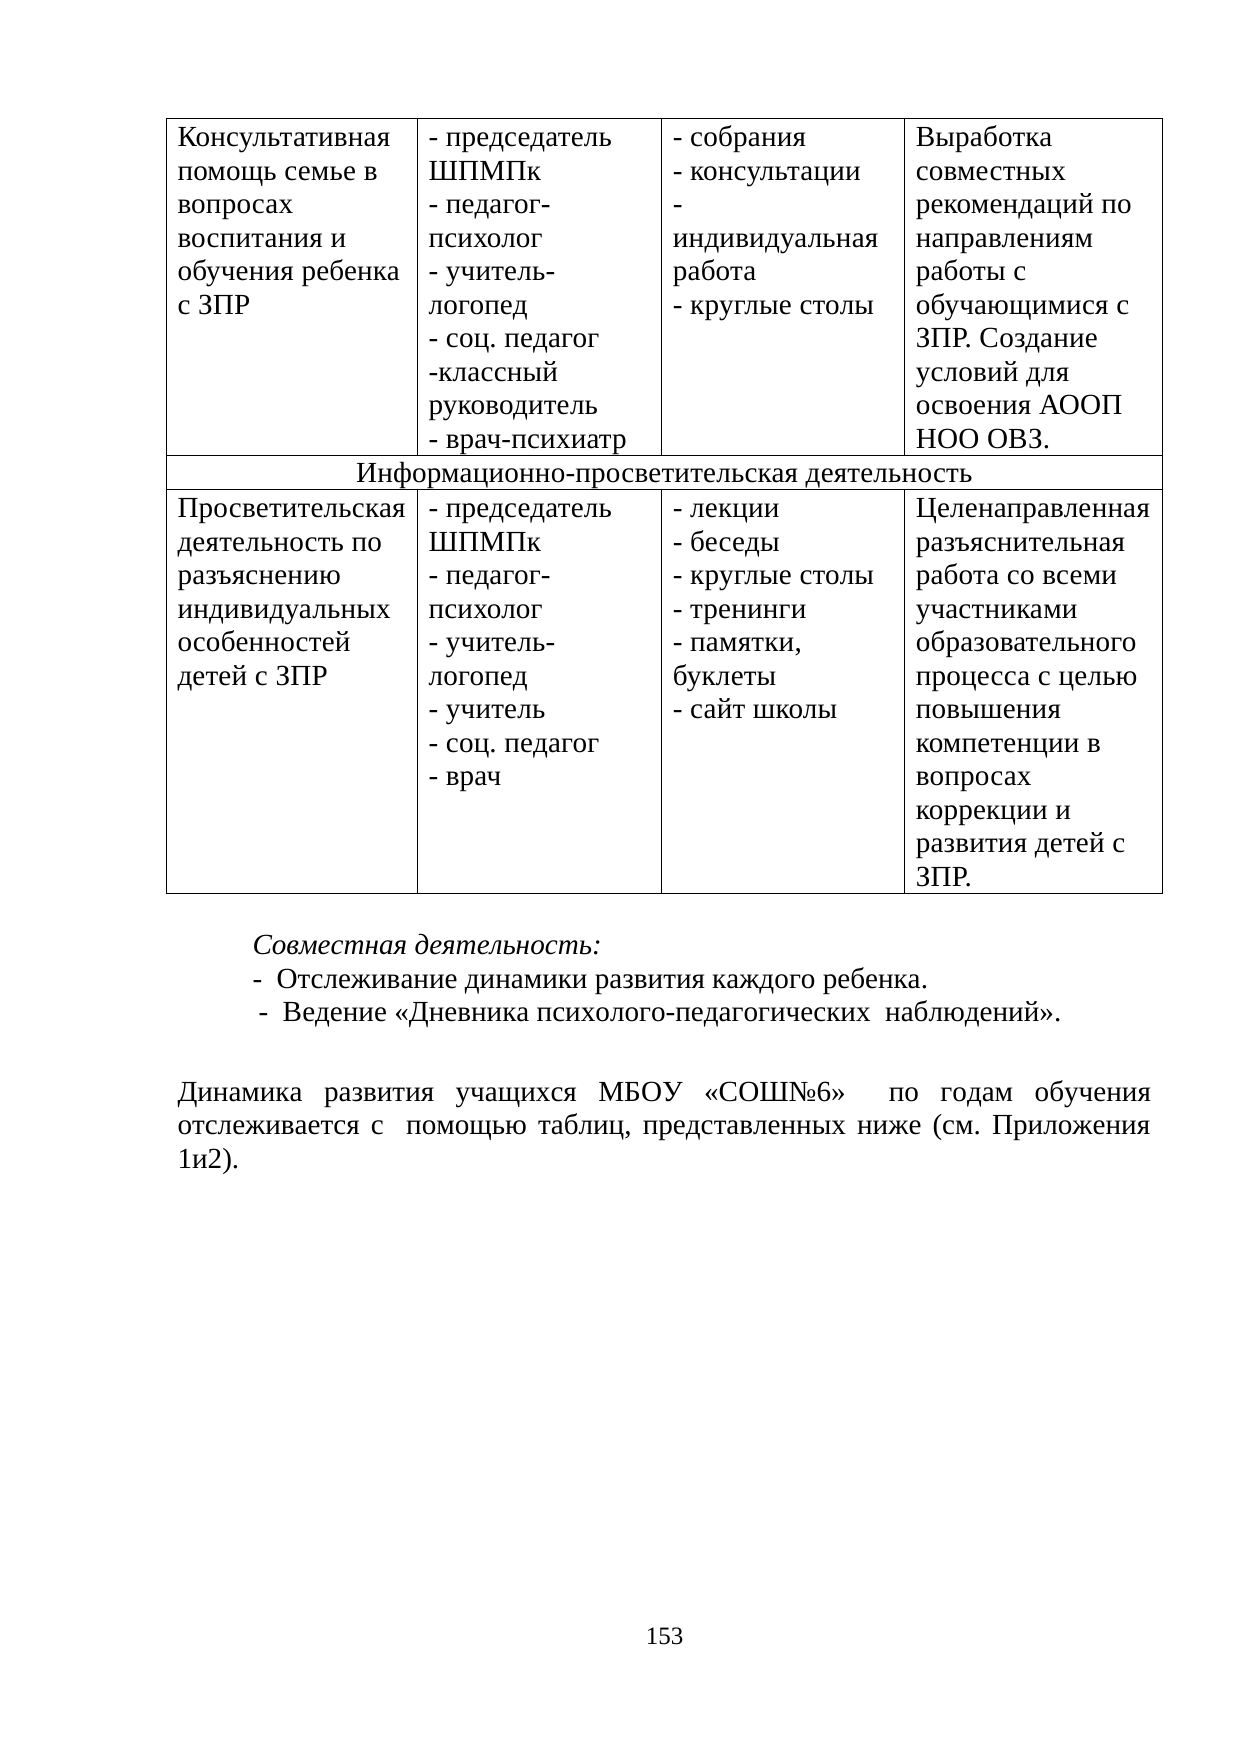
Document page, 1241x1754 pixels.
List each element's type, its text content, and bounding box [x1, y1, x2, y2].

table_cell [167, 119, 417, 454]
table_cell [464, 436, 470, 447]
text Динамика развития учащихся МБОУ «СОШ№6» по годам обучения отслеживается с помощью таблиц, представленных ниже (см. Приложения 1и2). [177, 1074, 1152, 1174]
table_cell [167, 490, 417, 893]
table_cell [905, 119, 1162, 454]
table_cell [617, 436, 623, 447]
text - Ведение «Дневника психолого-педагогических наблюдений». [177, 994, 1152, 1028]
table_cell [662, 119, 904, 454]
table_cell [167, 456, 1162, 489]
text Совместная деятельность: [177, 927, 1152, 961]
text - Отслеживание динамики развития каждого ребенка. [177, 961, 1152, 994]
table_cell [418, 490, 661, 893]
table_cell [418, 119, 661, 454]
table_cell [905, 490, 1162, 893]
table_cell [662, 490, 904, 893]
